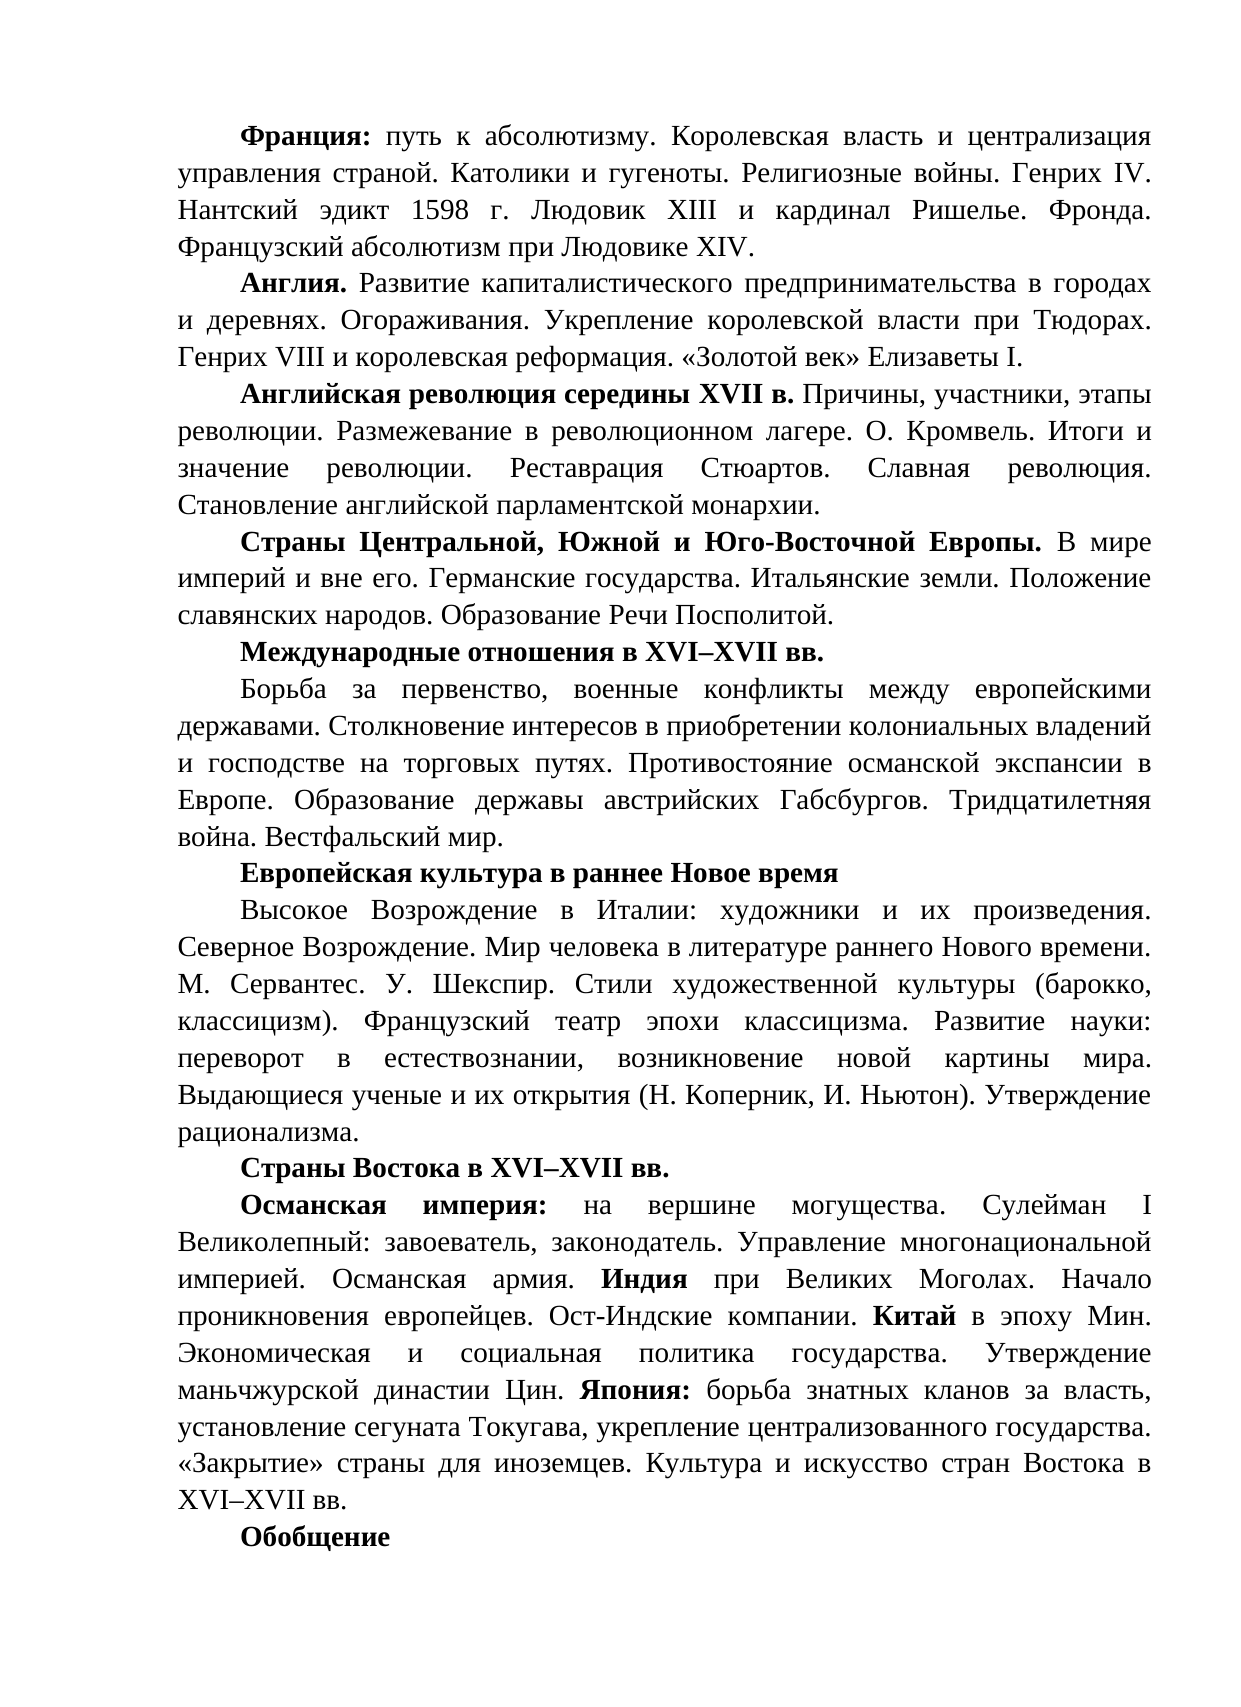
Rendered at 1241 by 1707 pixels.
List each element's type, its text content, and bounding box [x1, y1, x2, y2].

text Страны Центральной, Южной и Юго-Восточной Европы. В мире империй и вне его. Германские государства. Итальянские земли. Положение славянских народов. Образование Речи Посполитой. [177, 524, 1152, 631]
text Международные отношения в XVI–XVII вв. [177, 634, 1152, 668]
text Франция: путь к абсолютизму. Королевская власть и централизация управления страной. Католики и гугеноты. Религиозные войны. Генрих IV. Нантский эдикт 1598 г. Людовик XIII и кардинал Ришелье. Фронда. Французский абсолютизм при Людовике XIV. [177, 118, 1152, 262]
text Страны Востока в XVI–XVII вв. [177, 1151, 1152, 1184]
text Англия. Развитие капиталистического предпринимательства в городах и деревнях. Огораживания. Укрепление королевской власти при Тюдорах. Генрих VIII и королевская реформация. «Золотой век» Елизаветы I. [177, 266, 1152, 373]
text Борьба за первенство, военные конфликты между европейскими державами. Столкновение интересов в приобретении колониальных владений и господстве на торговых путях. Противостояние османской экспансии в Европе. Образование державы австрийских Габсбургов. Тридцатилетняя война. Вестфальский мир. [177, 671, 1152, 852]
text Высокое Возрождение в Италии: художники и их произведения. Северное Возрождение. Мир человека в литературе раннего Нового времени. М. Сервантес. У. Шекспир. Стили художественной культуры (барокко, классицизм). Французский театр эпохи классицизма. Развитие науки: переворот в естествознании, возникновение новой картины мира. Выдающиеся ученые и их открытия (Н. Коперник, И. Ньютон). Утверждение рационализма. [177, 892, 1152, 1147]
text Европейская культура в раннее Новое время [177, 856, 1152, 889]
text Английская революция середины XVII в. Причины, участники, этапы революции. Размежевание в революционном лагере. О. Кромвель. Итоги и значение революции. Реставрация Стюартов. Славная революция. Становление английской парламентской монархии. [177, 376, 1152, 520]
text Османская империя: на вершине могущества. Сулейман I Великолепный: завоеватель, законодатель. Управление многонациональной империей. Османская армия. Индия при Великих Моголах. Начало проникновения европейцев. Ост-Индские компании. Китай в эпоху Мин. Экономическая и социальная политика государства. Утверждение маньчжурской династии Цин. Япония: борьба знатных кланов за власть, установление сегуната Токугава, укрепление централизованного государства. «Закрытие» страны для иноземцев. Культура и искусство стран Востока в XVI–XVII вв. [177, 1187, 1152, 1516]
text Обобщение [177, 1519, 1152, 1553]
